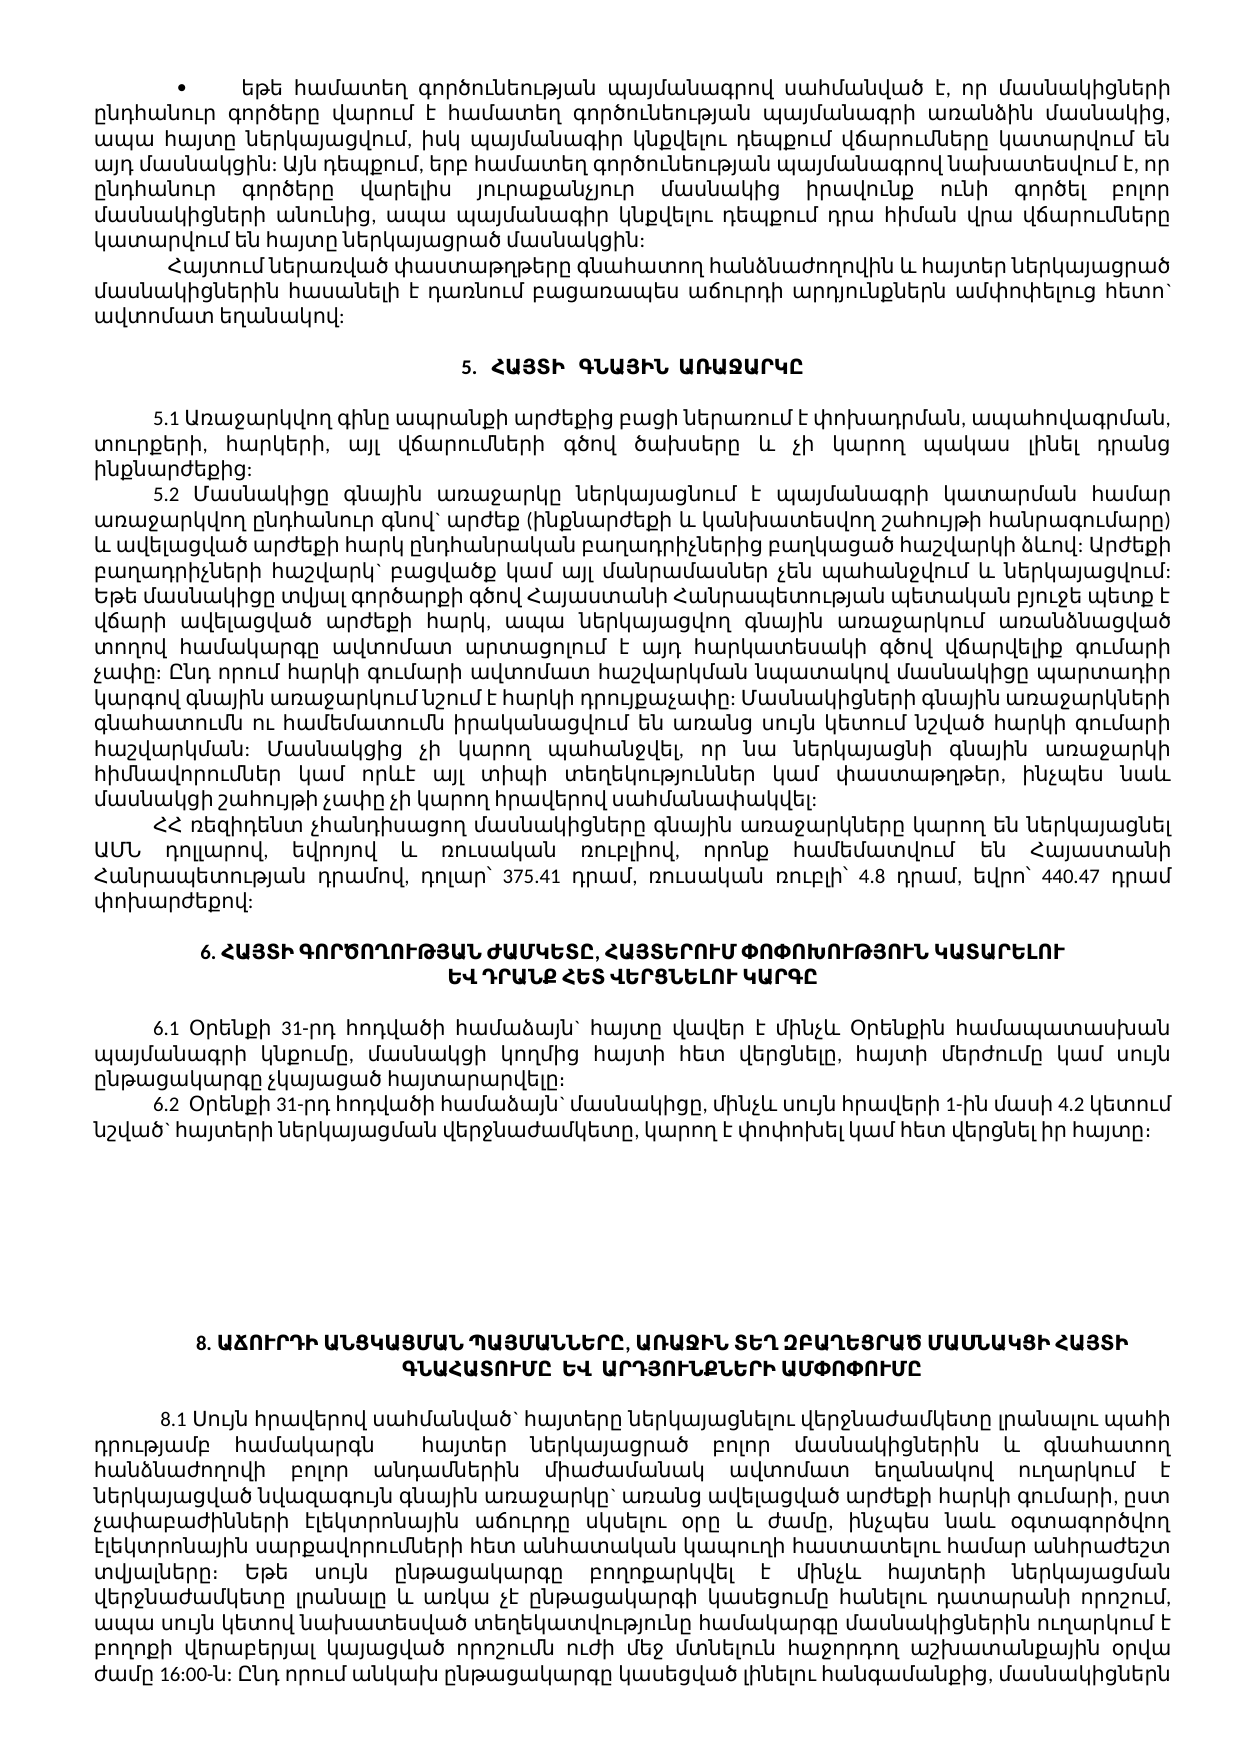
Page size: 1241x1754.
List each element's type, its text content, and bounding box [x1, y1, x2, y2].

text ՀՀ ռեզիդենտ չհանդիսացող մասնակիցները գնային առաջարկները կարող են ներկայացնել ԱՄՆ դոլլարով, եվրոյով և ռուսական ռուբլիով, որոնք համեմատվում են Հայաստանի Հանրապետության դրամով, դոլար՝ 375.41 դրամ, ռուսական ռուբլի՝ 4.8 դրամ, եվրո՝ 440.47 դրամ փոխարժեքով: [94, 812, 1171, 914]
list եթե համատեղ գործունեության պայմանագրով սահմանված է, որ մասնակիցների ընդհանուր գործերը վարում է համատեղ գործունեության պայմանագրի առանձին մասնակից, ապա հայտը ներկայացվում, իսկ պայմանագիր կնքվելու դեպքում վճարումները կատարվում են այդ մասնակցին: Այն դեպքում, երբ համատեղ գործունեության պայմանագրով նախատեսվում է, որ ընդհանուր գործերը վարելիս յուրաքանչյուր մասնակից իրավունք ունի գործել բոլոր մասնակիցների անունից, ապա պայմանագիր կնքվելու դեպքում դրա հիման վրա վճարումները կատարվում են հայտը ներկայացրած մասնակցին: [94, 75, 1171, 253]
text 5. ՀԱՅՏԻ ԳՆԱՅԻՆ ԱՌԱՋԱՐԿԸ [94, 354, 1171, 380]
text 6.2 Օրենքի 31-րդ հոդվածի համաձայն` մասնակիցը, մինչև սույն հրավերի 1-ին մասի 4.2 կետում նշված` հայտերի ներկայացման վերջնաժամկետը, կարող է փոփոխել կամ հետ վերցնել իր հայտը։ [94, 1092, 1171, 1142]
text 6.1 Օրենքի 31-րդ հոդվածի համաձայն` հայտը վավեր է մինչև Օրենքին համապատասխան պայմանագրի կնքումը, մասնակցի կողմից հայտի հետ վերցնելը, հայտի մերժումը կամ սույն ընթացակարգը չկայացած հայտարարվելը։ [94, 1015, 1171, 1092]
text 5.1 Առաջարկվող գինը ապրանքի արժեքից բացի ներառում է փոխադրման, ապահովագրման, տուրքերի, հարկերի, այլ վճարումների գծով ծախսերը և չի կարող պակաս լինել դրանց ինքնարժեքից: [94, 405, 1171, 482]
text Հայտում ներառված փաստաթղթերը գնահատող հանձնաժողովին և հայտեր ներկայացրած մասնակիցներին հասանելի է դառնում բացառապես աճուրդի արդյունքներն ամփոփելուց հետո` ավտոմատ եղանակով: [94, 253, 1171, 329]
text 8. ԱՃՈՒՐԴԻ ԱՆՑԿԱՑՄԱՆ ՊԱՅՄԱՆՆԵՐԸ, ԱՌԱՋԻՆ ՏԵՂ ԶԲԱՂԵՑՐԱԾ ՄԱՍՆԱԿՑԻ ՀԱՅՏԻ [94, 1330, 1171, 1356]
text ԵՎ ԴՐԱՆՔ ՀԵՏ ՎԵՐՑՆԵԼՈՒ ԿԱՐԳԸ [94, 964, 1171, 990]
text 5.2 Մասնակիցը գնային առաջարկը ներկայացնում է պայմանագրի կատարման համար առաջարկվող ընդհանուր գնով` արժեք (ինքնարժեքի և կանխատեսվող շահույթի հանրագումարը) և ավելացված արժեքի հարկ ընդհանրական բաղադրիչներից բաղկացած հաշվարկի ձևով: Արժեքի բաղադրիչների հաշվարկ` բացվածք կամ այլ մանրամասներ չեն պահանջվում և ներկայացվում: Եթե մասնակիցը տվյալ գործարքի գծով Հայաստանի Հանրապետության պետական բյուջե պետք է վճարի ավելացված արժեքի հարկ, ապա ներկայացվող գնային առաջարկում առանձնացված տողով համակարգը ավտոմատ արտացոլում է այդ հարկատեսակի գծով վճարվելիք գումարի չափը: Ընդ որում հարկի գումարի ավտոմատ հաշվարկման նպատակով մասնակիցը պարտադիր կարգով գնային առաջարկում նշում է հարկի դրույքաչափը: Մասնակիցների գնային առաջարկների գնահատումն ու համեմատումն իրականացվում են առանց սույն կետում նշված հարկի գումարի հաշվարկման: Մասնակցից չի կարող պահանջվել, որ նա ներկայացնի գնային առաջարկի հիմնավորումներ կամ որևէ այլ տիպի տեղեկություններ կամ փաստաթղթեր, ինչպես նաև մասնակցի շահույթի չափը չի կարող հրավերով սահմանափակվել: [94, 482, 1171, 812]
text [94, 1407, 1171, 1686]
text 6. ՀԱՅՏԻ ԳՈՐԾՈՂՈՒԹՅԱՆ ԺԱՄԿԵՏԸ, ՀԱՅՏԵՐՈՒՄ ՓՈՓՈԽՈՒԹՅՈՒՆ ԿԱՏԱՐԵԼՈՒ [94, 939, 1171, 964]
text ԳՆԱՀԱՏՈՒՄԸ ԵՎ ԱՐԴՅՈՒՆՔՆԵՐԻ ԱՄՓՈՓՈՒՄԸ [94, 1356, 1171, 1381]
